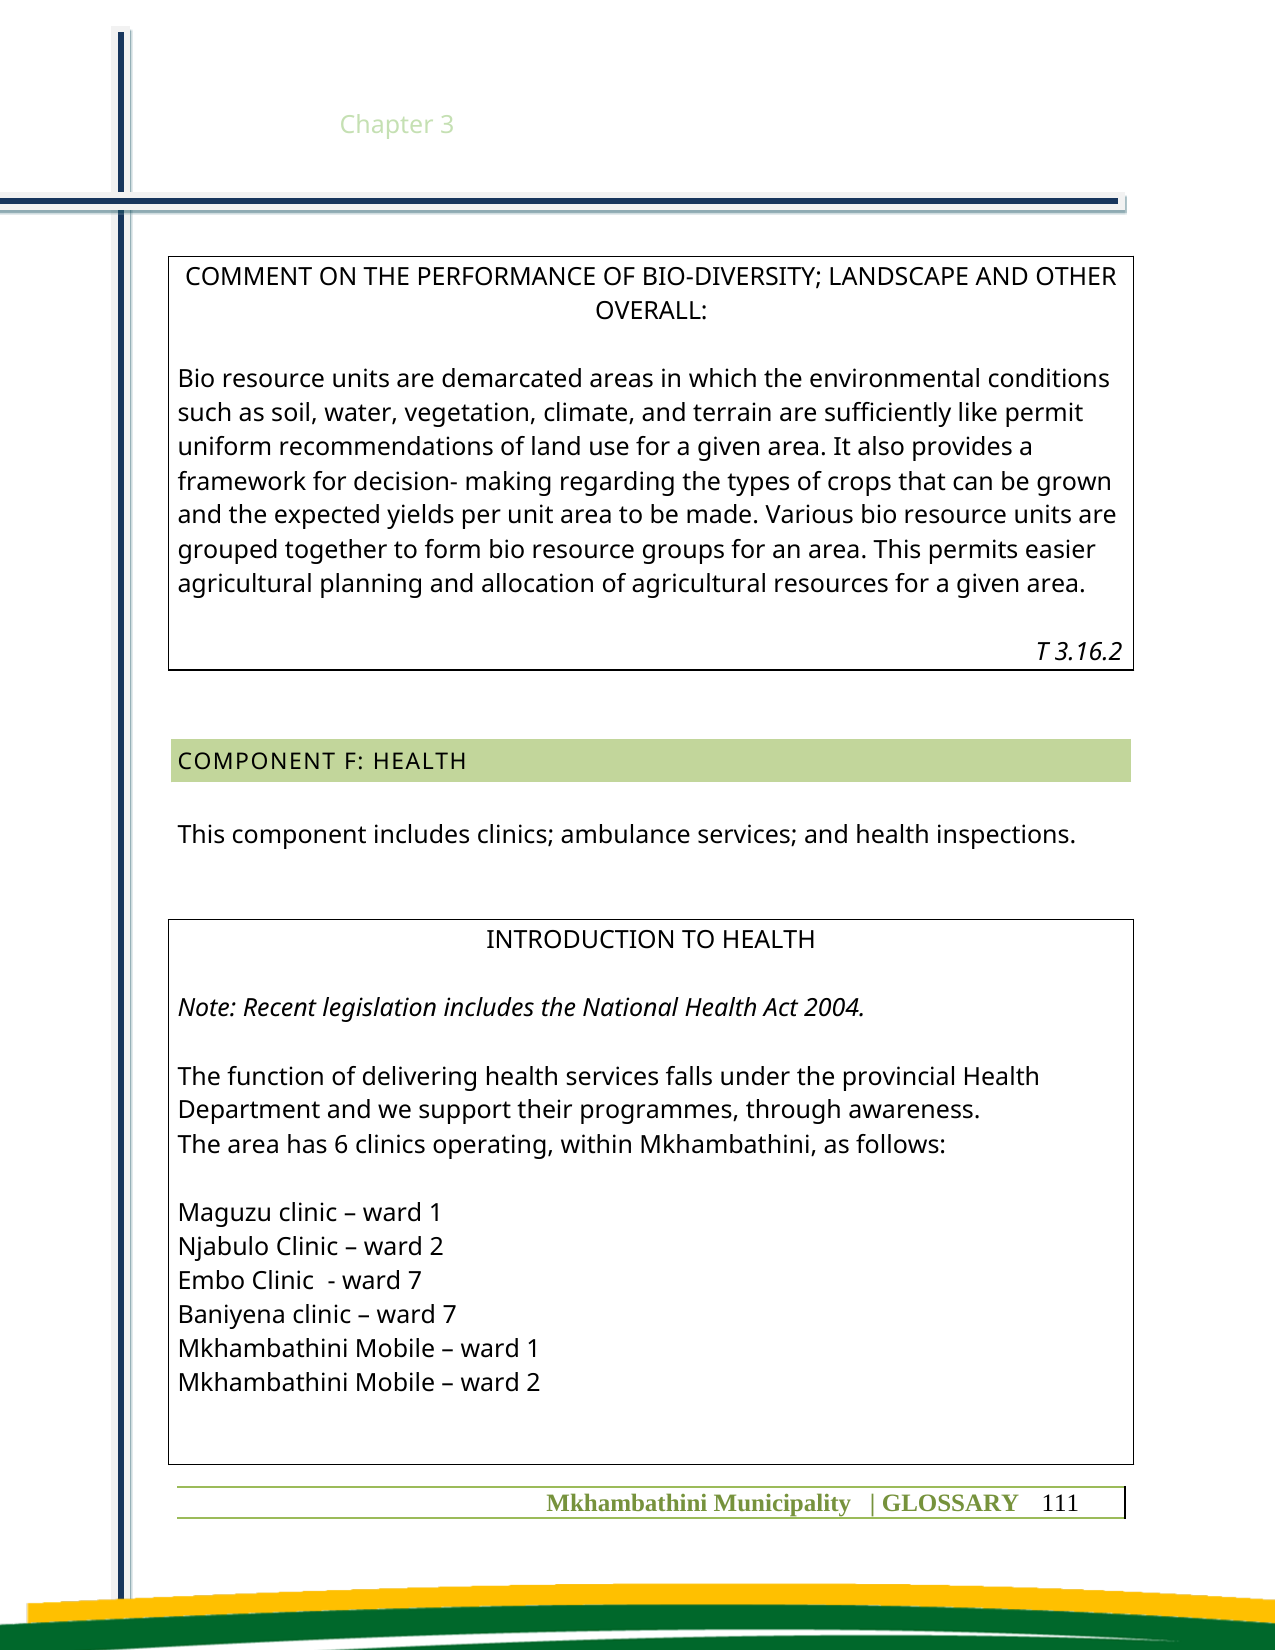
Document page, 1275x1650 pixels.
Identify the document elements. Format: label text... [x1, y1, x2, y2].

text Mkhambathini Mobile – ward 2 [177, 1365, 1125, 1399]
text The function of delivering health services falls under the provincial Health Department and we support their programmes, through awareness. [177, 1058, 1125, 1126]
picture [0, 1583, 1275, 1650]
text Note: Recent legislation includes the National Health Act 2004. [177, 990, 1125, 1024]
text Embo Clinic - ward 7 [177, 1262, 1125, 1297]
text Maguzu clinic – ward 1 [177, 1194, 1125, 1228]
text COMMENT ON THE PERFORMANCE OF BIO-DIVERSITY; LANDSCAPE AND OTHER OVERALL: [169, 257, 1133, 327]
text Baniyena clinic – ward 7 [177, 1297, 1125, 1331]
text The area has 6 clinics operating, within Mkhambathini, as follows: [177, 1126, 1125, 1160]
text Njabulo Clinic – ward 2 [177, 1228, 1125, 1262]
text INTRODUCTION TO HEALTH [169, 920, 1133, 956]
subtitle COMPONENT F: HEALTH [177, 745, 1125, 776]
text Mkhambathini Mobile – ward 1 [177, 1331, 1125, 1365]
text T 3.16.2 [169, 630, 1133, 669]
text This component includes clinics; ambulance services; and health inspections. [177, 817, 1125, 851]
text Bio resource units are demarcated areas in which the environmental conditions such as soil, water, vegetation, climate, and terrain are sufficiently like permit uniform recommendations of land use for a given area. It also provides a framework for decision- making regarding the types of crops that can be grown and the expected yields per unit area to be made. Various bio resource units are grouped together to form bio resource groups for an area. This permits easier agricultural planning and allocation of agricultural resources for a given area. [177, 361, 1125, 599]
